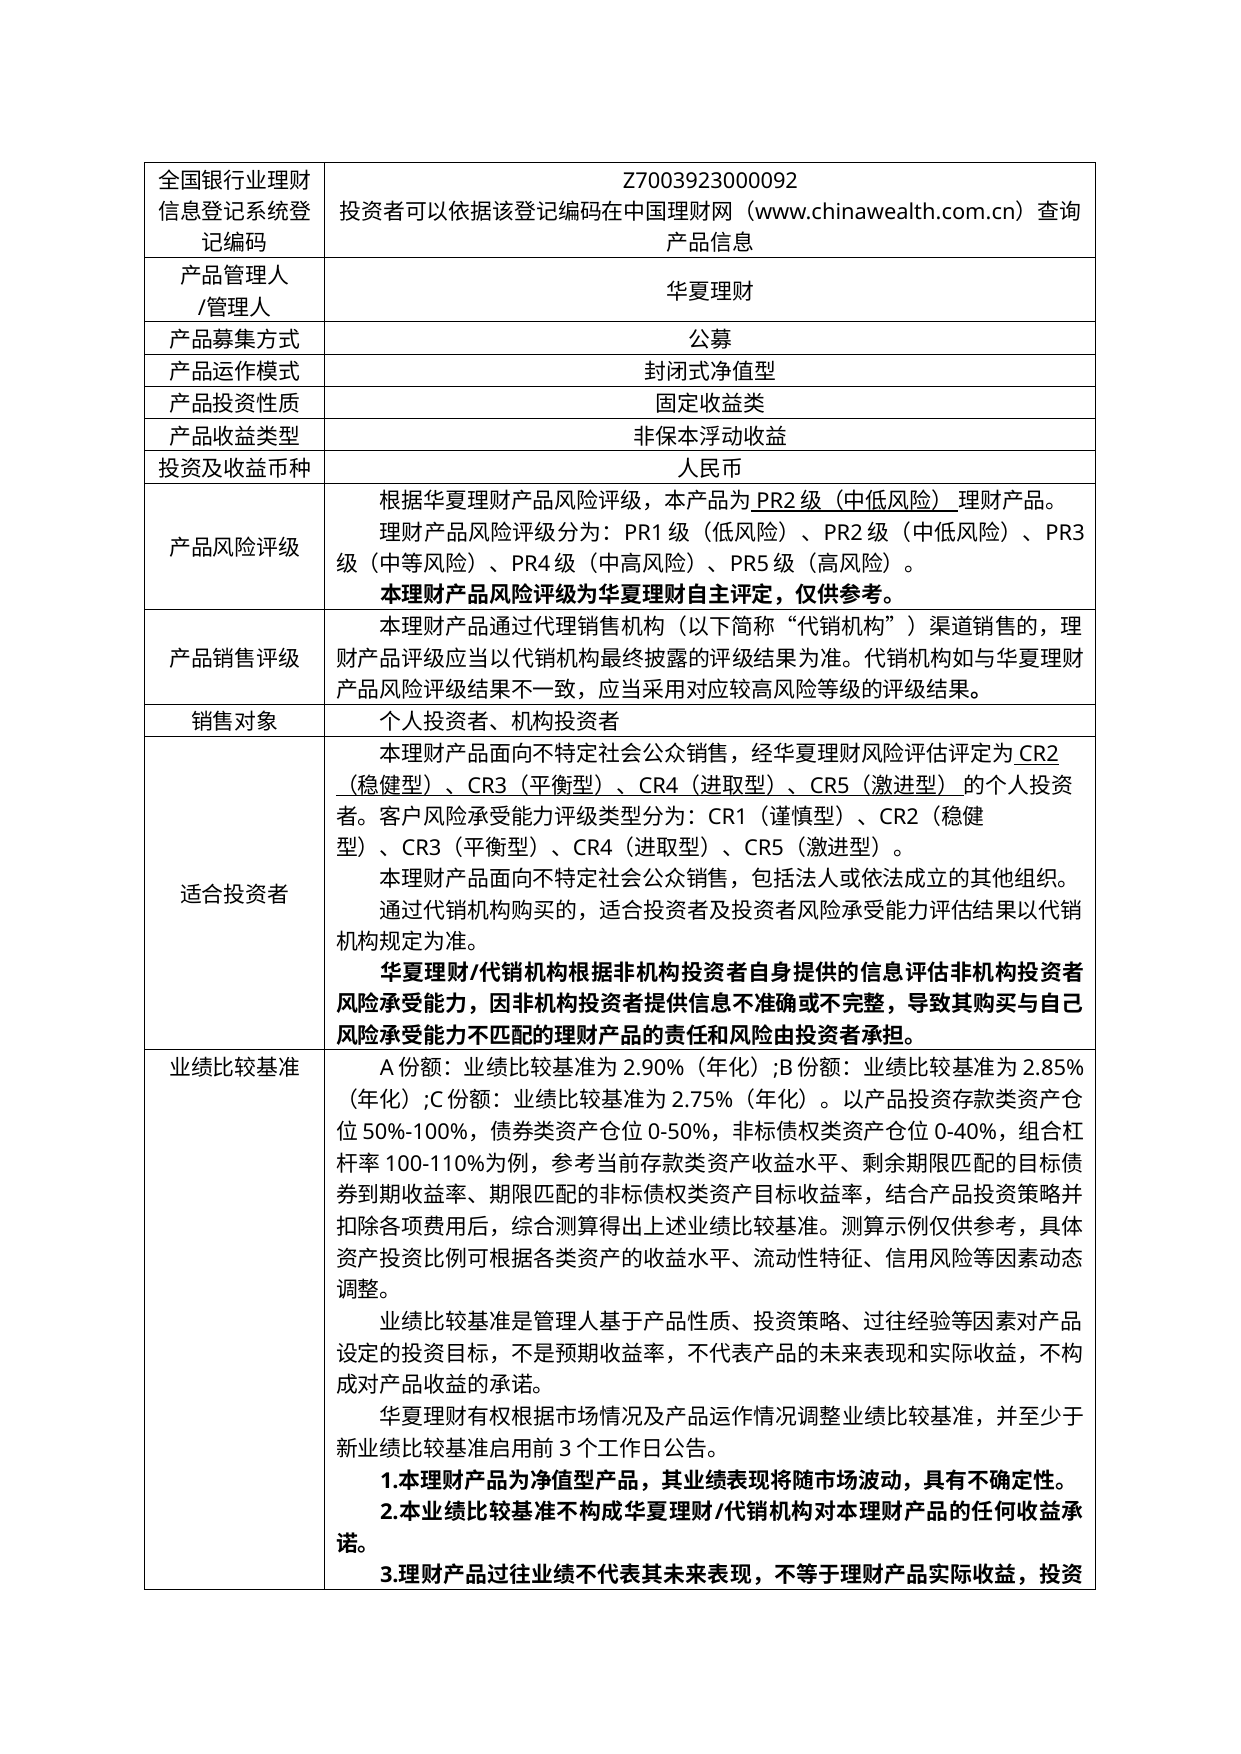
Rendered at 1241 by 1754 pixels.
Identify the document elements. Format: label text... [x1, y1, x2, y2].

table_cell 固定收益类 [325, 387, 1095, 418]
table_cell 产品收益类型 [145, 419, 324, 450]
table_cell 本理财产品面向不特定社会公众销售，经华夏理财风险评估评定为 CR2（稳健型）、CR3（平衡型）、CR4（进取型）、CR5（激进型） 的个人投资者。客户风险承受能力评级类型分为：CR1（谨慎型）、CR2（稳健型）、CR3（平衡型）、CR4（进取型）、CR5（激进型）。 本理财产品面向不特定社会公众销售，包括法人或依法成立的其他组织。 通过代销机构购买的，适合投资者及投资者风险承受能力评估结果以代销机构规定为准。 华夏理财/代销机构根据非机构投资者自身提供的信息评估非机构投资者风险承受能力，因非机构投资者提供信息不准确或不完整，导致其购买与自己风险承受能力不匹配的理财产品的责任和风险由投资者承担。 [325, 737, 1095, 1049]
table_cell 公募 [325, 322, 1095, 353]
table_cell 适合投资者 [145, 737, 324, 1049]
table_cell 产品募集方式 [145, 322, 324, 353]
table_cell 产品投资性质 [145, 387, 324, 418]
table_cell 封闭式净值型 [325, 355, 1095, 386]
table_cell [325, 1050, 1095, 1589]
table_cell 个人投资者、机构投资者 [325, 705, 1095, 736]
table_cell 产品运作模式 [145, 355, 324, 386]
table_cell 本理财产品通过代理销售机构（以下简称“代销机构”）渠道销售的，理财产品评级应当以代销机构最终披露的评级结果为准。代销机构如与华夏理财产品风险评级结果不一致，应当采用对应较高风险等级的评级结果。 [325, 610, 1095, 703]
table_cell 业绩比较基准 [145, 1050, 324, 1589]
table_cell 投资及收益币种 [145, 451, 324, 483]
table_cell 人民币 [325, 451, 1095, 483]
table_cell Z7003923000092 投资者可以依据该登记编码在中国理财网（www.chinawealth.com.cn）查询产品信息 [325, 163, 1095, 257]
table_cell 非保本浮动收益 [325, 419, 1095, 450]
table_cell 产品风险评级 [145, 484, 324, 609]
table_cell 销售对象 [145, 705, 324, 736]
table_cell 全国银行业理财信息登记系统登记编码 [145, 163, 324, 257]
table_cell 根据华夏理财产品风险评级，本产品为 PR2级（中低风险） 理财产品。 理财产品风险评级分为：PR1级（低风险）、PR2级（中低风险）、PR3级（中等风险）、PR4级（中高风险）、PR5级（高风险）。 本理财产品风险评级为华夏理财自主评定，仅供参考。 [325, 484, 1095, 609]
table_cell 华夏理财 [325, 258, 1095, 321]
table_cell 产品管理人 /管理人 [145, 258, 324, 321]
table_cell 产品销售评级 [145, 610, 324, 703]
